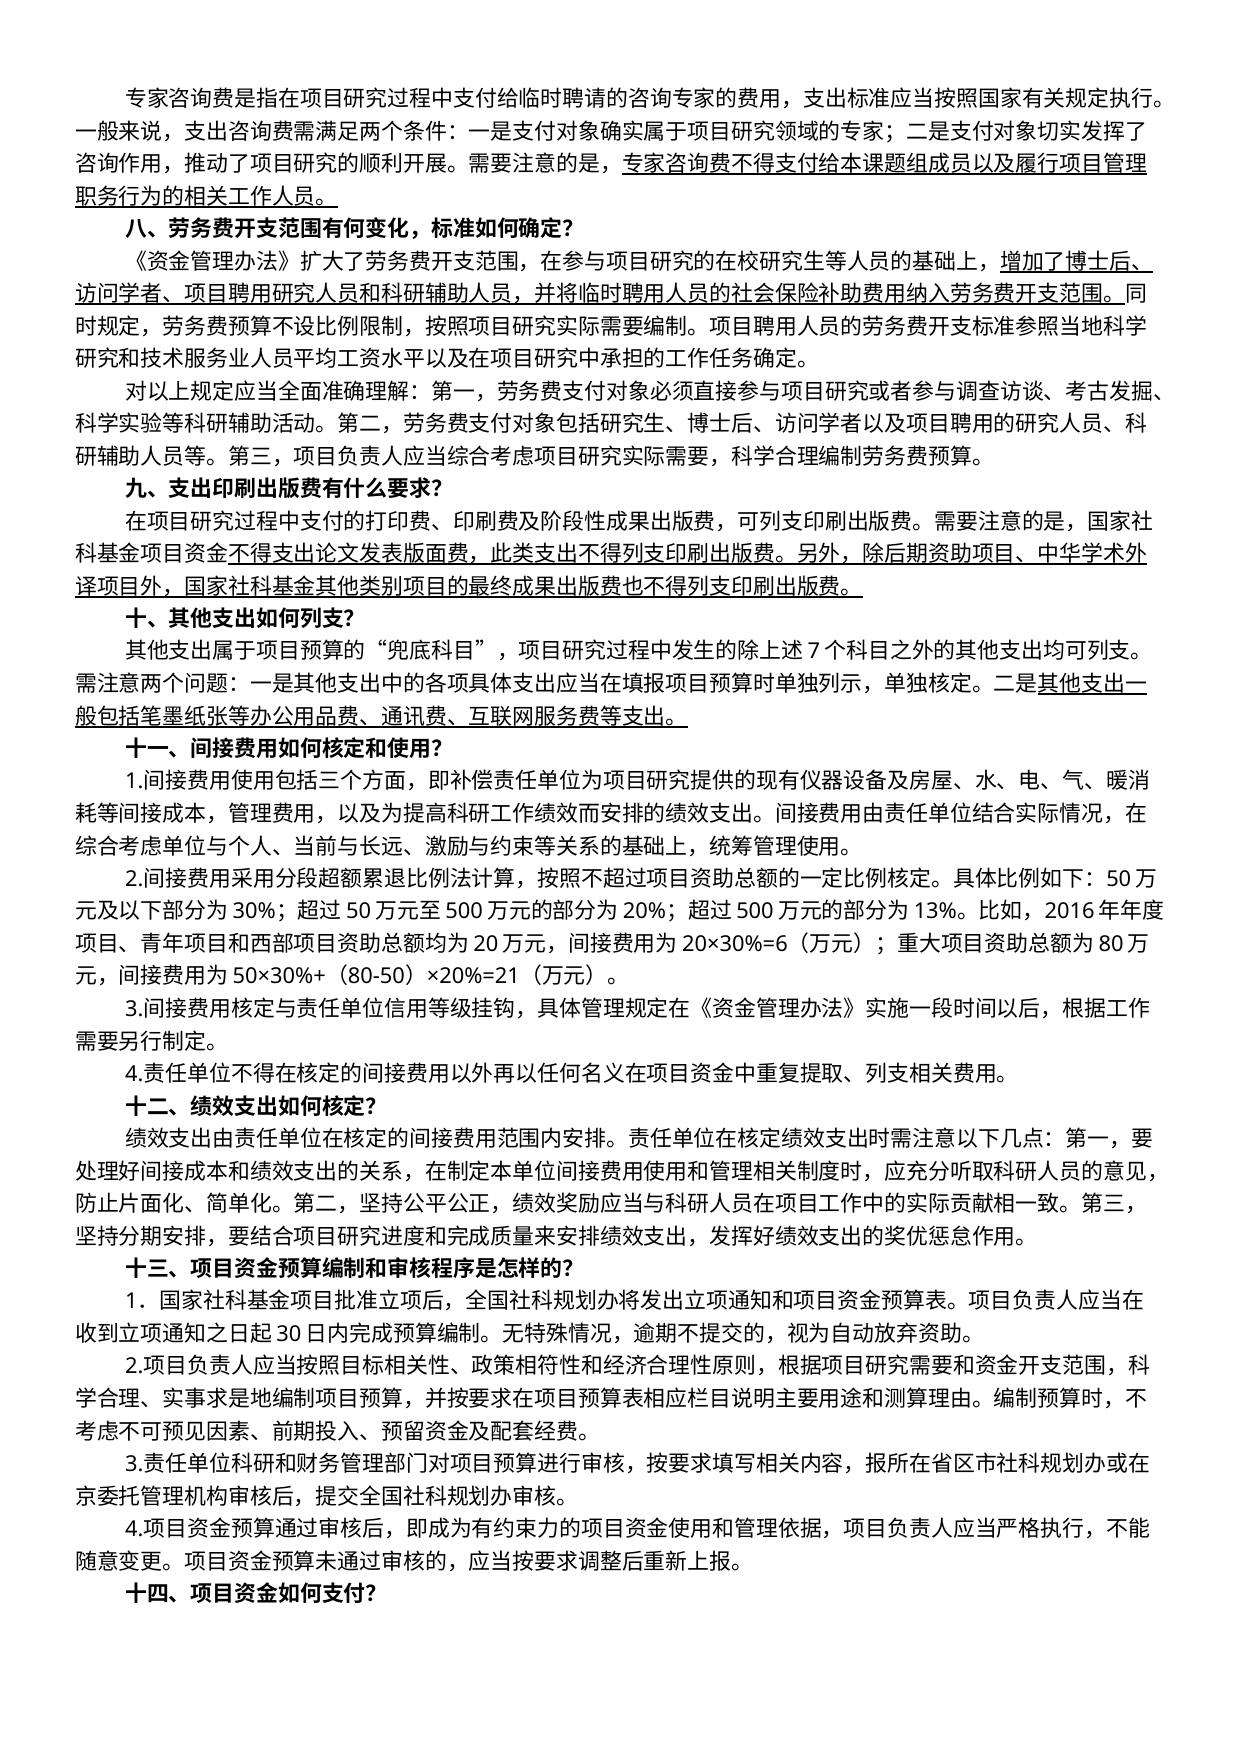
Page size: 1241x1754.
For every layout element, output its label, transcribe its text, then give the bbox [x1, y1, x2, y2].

text 1．国家社科基金项目批准立项后，全国社科规划办将发出立项通知和项目资金预算表。项目负责人应当在收到立项通知之日起30日内完成预算编制。无特殊情况，逾期不提交的，视为自动放弃资助。 [75, 1283, 1165, 1348]
text 4.项目资金预算通过审核后，即成为有约束力的项目资金使用和管理依据，项目负责人应当严格执行，不能随意变更。项目资金预算未通过审核的，应当按要求调整后重新上报。 [75, 1511, 1165, 1576]
text 绩效支出由责任单位在核定的间接费用范围内安排。责任单位在核定绩效支出时需注意以下几点：第一，要处理好间接成本和绩效支出的关系，在制定本单位间接费用使用和管理相关制度时，应充分听取科研人员的意见，防止片面化、简单化。第二，坚持公平公正，绩效奖励应当与科研人员在项目工作中的实际贡献相一致。第三，坚持分期安排，要结合项目研究进度和完成质量来安排绩效支出，发挥好绩效支出的奖优惩怠作用。 [75, 1121, 1165, 1251]
text 在项目研究过程中支付的打印费、印刷费及阶段性成果出版费，可列支印刷出版费。需要注意的是，国家社科基金项目资金不得支出论文发表版面费，此类支出不得列支印刷出版费。另外，除后期资助项目、中华学术外译项目外，国家社科基金其他类别项目的最终成果出版费也不得列支印刷出版费。 [75, 503, 1165, 601]
text 八、劳务费开支范围有何变化，标准如何确定？ [75, 211, 1165, 243]
text 十、其他支出如何列支？ [75, 601, 1165, 633]
text 2.间接费用采用分段超额累退比例法计算，按照不超过项目资助总额的一定比例核定。具体比例如下：50万元及以下部分为30%；超过50万元至500万元的部分为20%；超过500万元的部分为13%。比如，2016年年度项目、青年项目和西部项目资助总额均为20万元，间接费用为20×30%=6（万元）；重大项目资助总额为80万元，间接费用为50×30%+（80-50）×20%=21（万元）。 [75, 861, 1165, 991]
text 对以上规定应当全面准确理解：第一，劳务费支付对象必须直接参与项目研究或者参与调查访谈、考古发掘、科学实验等科研辅助活动。第二，劳务费支付对象包括研究生、博士后、访问学者以及项目聘用的研究人员、科研辅助人员等。第三，项目负责人应当综合考虑项目研究实际需要，科学合理编制劳务费预算。 [75, 373, 1165, 471]
text 十二、绩效支出如何核定？ [75, 1088, 1165, 1121]
text 4.责任单位不得在核定的间接费用以外再以任何名义在项目资金中重复提取、列支相关费用。 [75, 1056, 1165, 1088]
text 十三、项目资金预算编制和审核程序是怎样的？ [75, 1251, 1165, 1283]
text 其他支出属于项目预算的“兜底科目”，项目研究过程中发生的除上述7个科目之外的其他支出均可列支。需注意两个问题：一是其他支出中的各项具体支出应当在填报项目预算时单独列示，单独核定。二是其他支出一般包括笔墨纸张等办公用品费、通讯费、互联网服务费等支出。 [75, 633, 1165, 731]
text 十一、间接费用如何核定和使用？ [75, 731, 1165, 763]
text 3.责任单位科研和财务管理部门对项目预算进行审核，按要求填写相关内容，报所在省区市社科规划办或在京委托管理机构审核后，提交全国社科规划办审核。 [75, 1446, 1165, 1511]
text 九、支出印刷出版费有什么要求？ [75, 471, 1165, 503]
text 1.间接费用使用包括三个方面，即补偿责任单位为项目研究提供的现有仪器设备及房屋、水、电、气、暖消耗等间接成本，管理费用，以及为提高科研工作绩效而安排的绩效支出。间接费用由责任单位结合实际情况，在综合考虑单位与个人、当前与长远、激励与约束等关系的基础上，统筹管理使用。 [75, 763, 1165, 861]
text 2.项目负责人应当按照目标相关性、政策相符性和经济合理性原则，根据项目研究需要和资金开支范围，科学合理、实事求是地编制项目预算，并按要求在项目预算表相应栏目说明主要用途和测算理由。编制预算时，不考虑不可预见因素、前期投入、预留资金及配套经费。 [75, 1348, 1165, 1446]
text 十四、项目资金如何支付？ [75, 1576, 1165, 1608]
text 3.间接费用核定与责任单位信用等级挂钩，具体管理规定在《资金管理办法》实施一段时间以后，根据工作需要另行制定。 [75, 991, 1165, 1056]
text 《资金管理办法》扩大了劳务费开支范围，在参与项目研究的在校研究生等人员的基础上，增加了博士后、访问学者、项目聘用研究人员和科研辅助人员，并将临时聘用人员的社会保险补助费用纳入劳务费开支范围。同时规定，劳务费预算不设比例限制，按照项目研究实际需要编制。项目聘用人员的劳务费开支标准参照当地科学研究和技术服务业人员平均工资水平以及在项目研究中承担的工作任务确定。 [75, 243, 1165, 373]
text 专家咨询费是指在项目研究过程中支付给临时聘请的咨询专家的费用，支出标准应当按照国家有关规定执行。一般来说，支出咨询费需满足两个条件：一是支付对象确实属于项目研究领域的专家；二是支付对象切实发挥了咨询作用，推动了项目研究的顺利开展。需要注意的是，专家咨询费不得支付给本课题组成员以及履行项目管理职务行为的相关工作人员。 [75, 81, 1165, 211]
